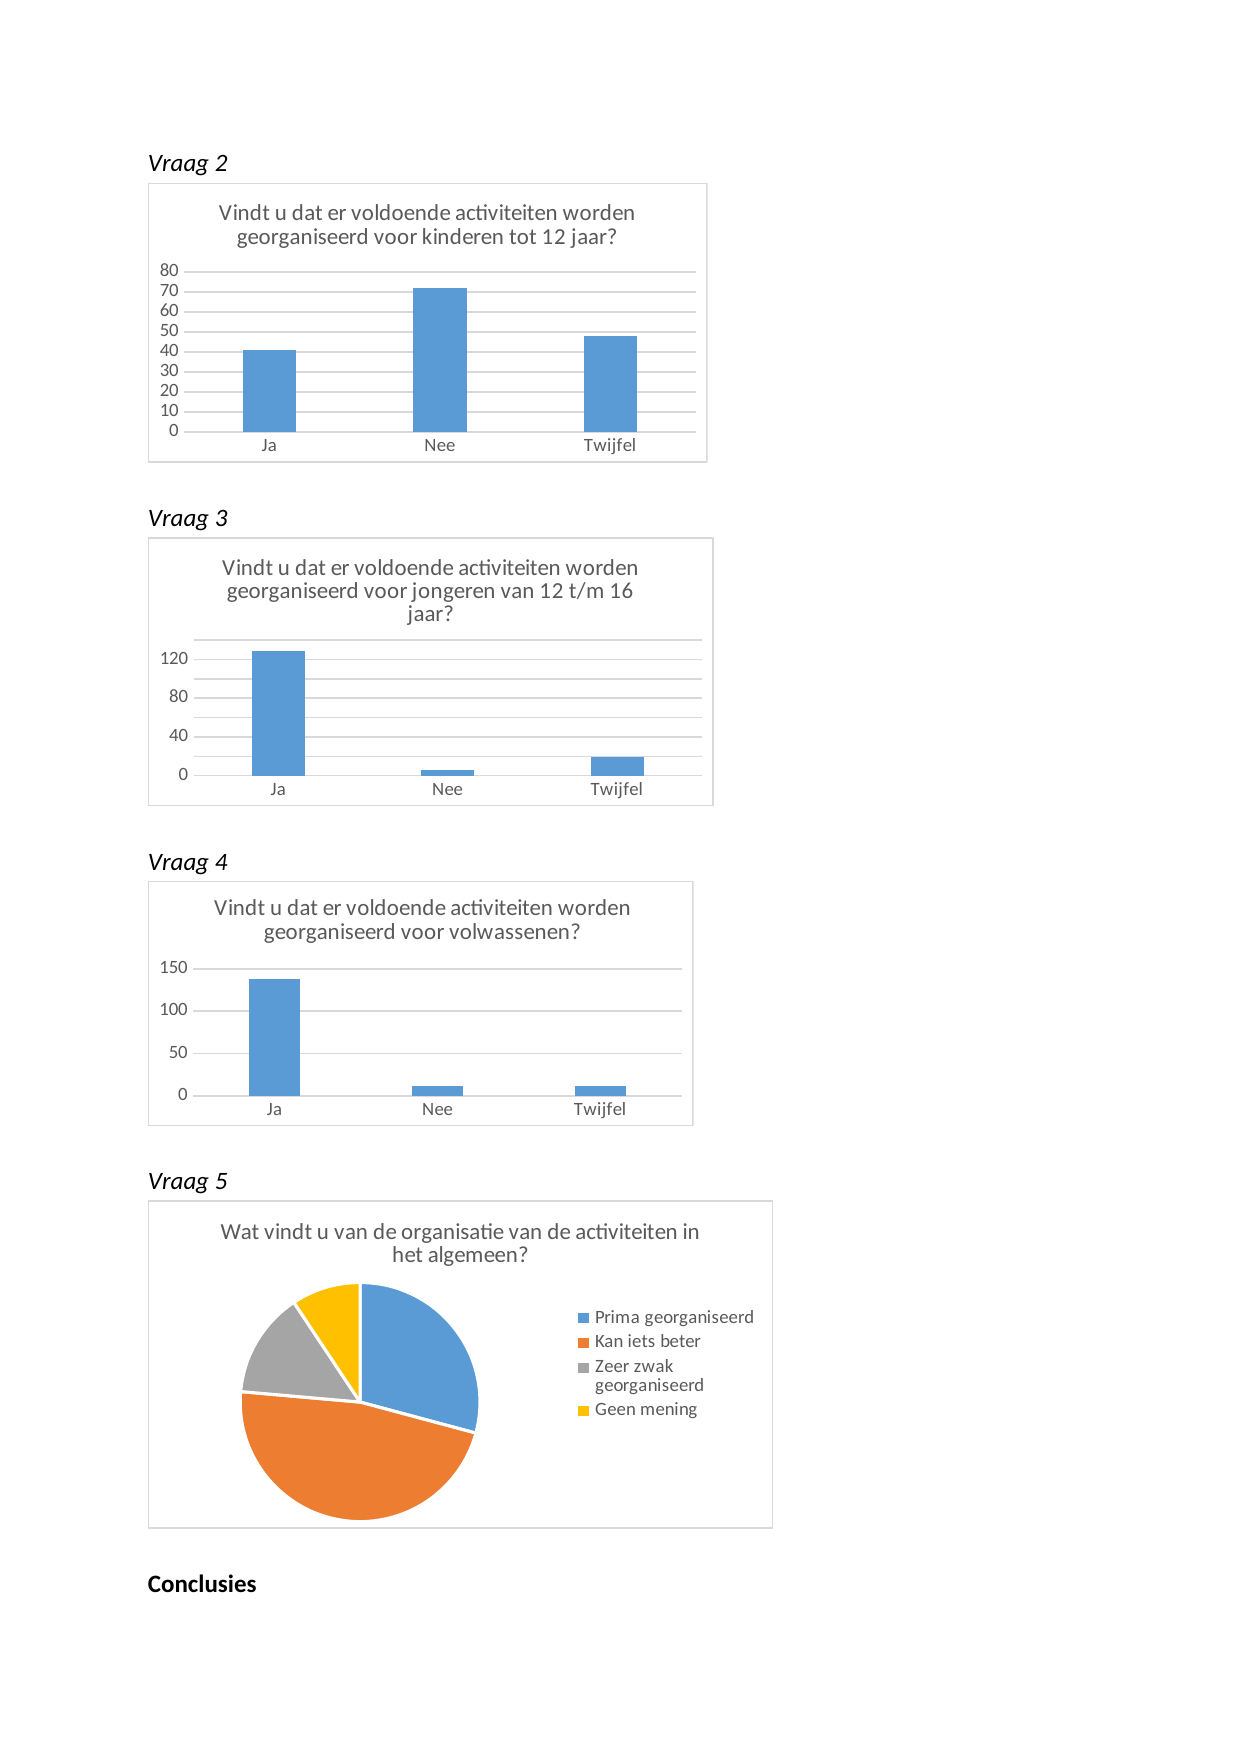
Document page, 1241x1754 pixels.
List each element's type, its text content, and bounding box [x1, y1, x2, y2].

text Vraag 4 [148, 846, 1093, 876]
text Vraag 5 [148, 1165, 1093, 1196]
text Vraag 3 [148, 502, 1093, 533]
text Conclusies [148, 1568, 1093, 1599]
text Vraag 2 [148, 148, 1093, 178]
